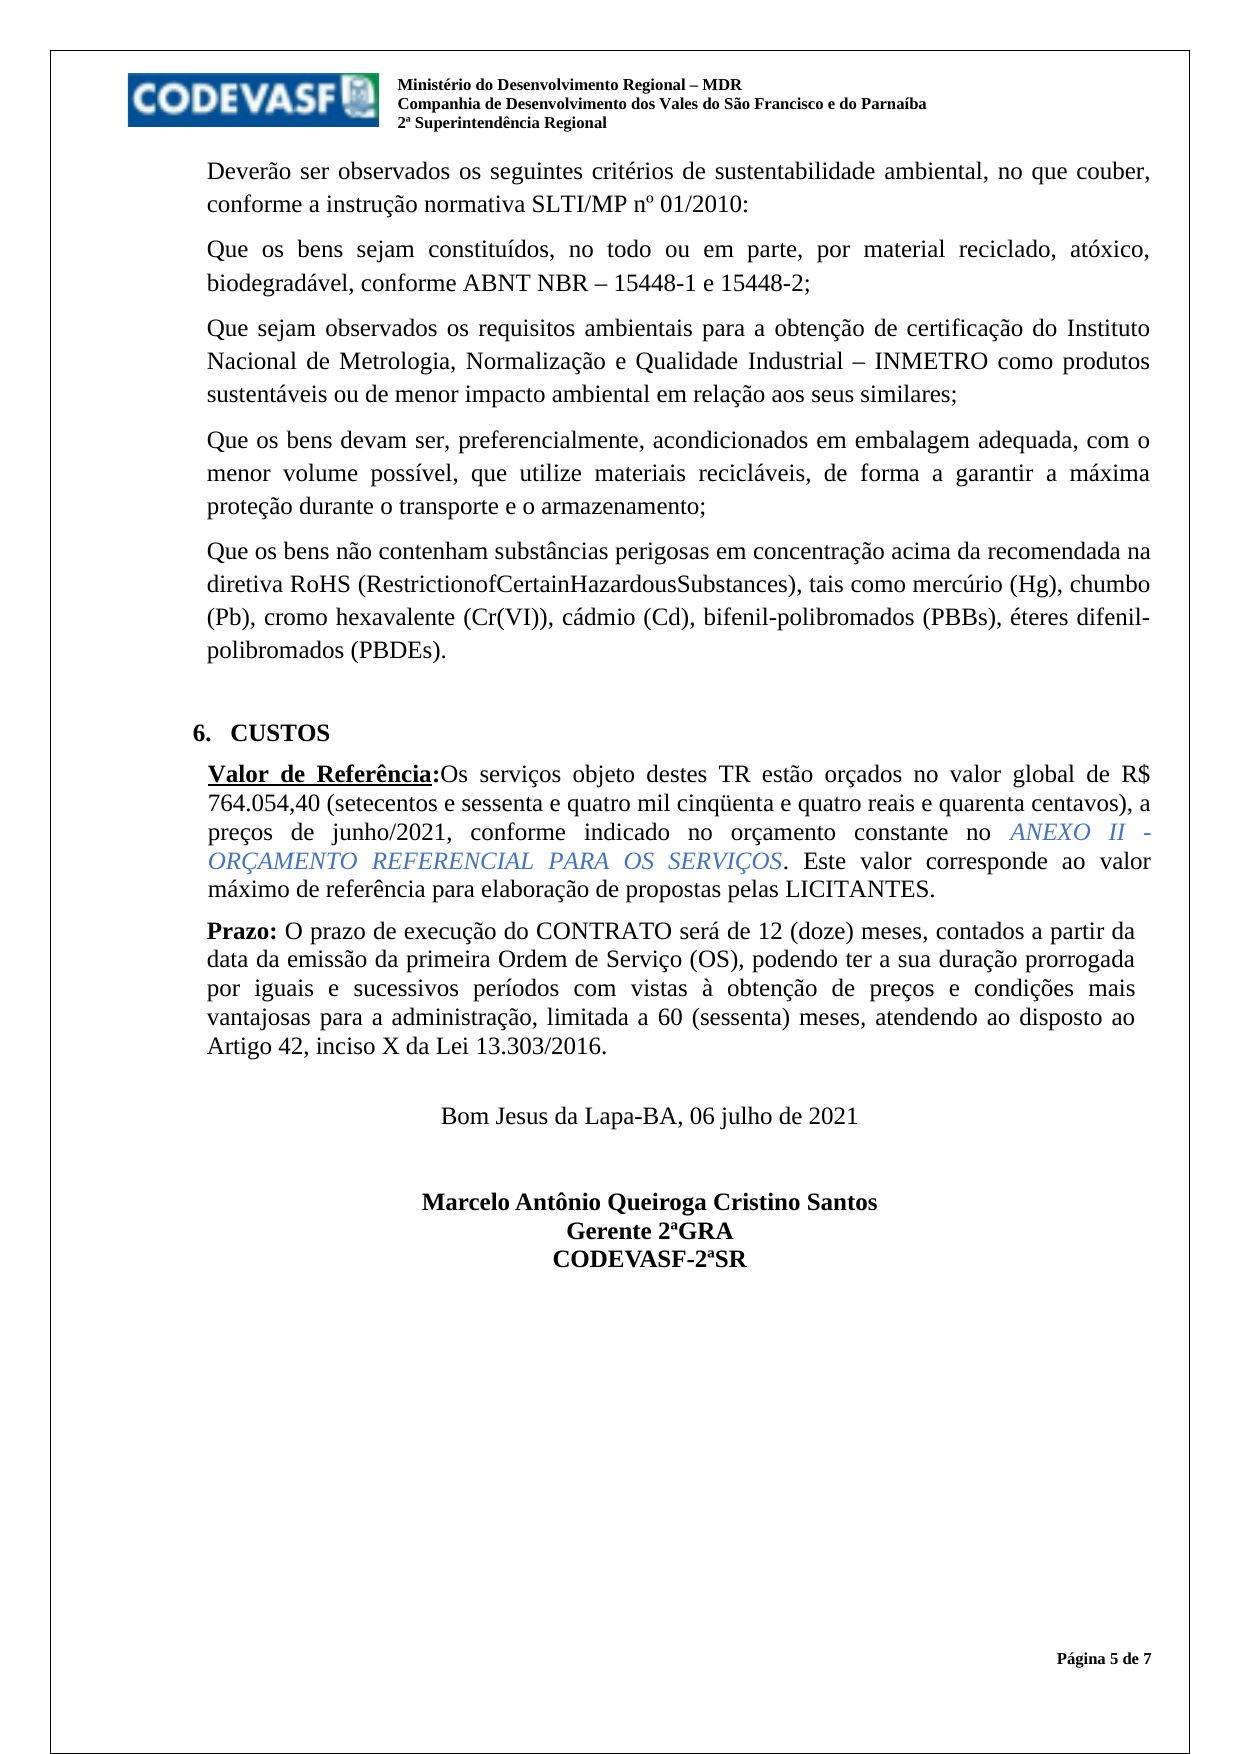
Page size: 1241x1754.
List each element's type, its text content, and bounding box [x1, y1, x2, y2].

text Que os bens não contenham substâncias perigosas em concentração acima da recomendada na diretiva RoHS (RestrictionofCertainHazardousSubstances), tais como mercúrio (Hg), chumbo (Pb), cromo hexavalente (Cr(VI)), cádmio (Cd), bifenil-polibromados (PBBs), éteres difenil-polibromados (PBDEs). [207, 536, 1152, 664]
text Prazo: O prazo de execução do CONTRATO será de 12 (doze) meses, contados a partir da data da emissão da primeira Ordem de Serviço (OS), podendo ter a sua duração prorrogada por iguais e sucessivos períodos com vistas à obtenção de preços e condições mais vantajosas para a administração, limitada a 60 (sessenta) meses, atendendo ao disposto ao Artigo 42, inciso X da Lei 13.303/2016. [207, 916, 1137, 1059]
text Que os bens devam ser, preferencialmente, acondicionados em embalagem adequada, com o menor volume possível, que utilize materiais recicláveis, de forma a garantir a máxima proteção durante o transporte e o armazenamento; [207, 425, 1152, 519]
subtitle CUSTOS [193, 718, 1152, 747]
text Gerente 2ªGRA [148, 1216, 1152, 1244]
text Bom Jesus da Lapa-BA, 06 julho de 2021 [148, 1101, 1152, 1129]
text Deverão ser observados os seguintes critérios de sustentabilidade ambiental, no que couber, conforme a instrução normativa SLTI/MP nº 01/2010: [207, 156, 1152, 218]
text Que sejam observados os requisitos ambientais para a obtenção de certificação do Instituto Nacional de Metrologia, Normalização e Qualidade Industrial – INMETRO como produtos sustentáveis ou de menor impacto ambiental em relação aos seus similares; [207, 313, 1152, 408]
text Marcelo Antônio Queiroga Cristino Santos [148, 1187, 1152, 1216]
text CODEVASF-2ªSR [148, 1244, 1152, 1273]
subtitle Valor de Referência:Os serviços objeto destes TR estão orçados no valor global de R$ 764.054,40 (setecentos e sessenta e quatro mil cinqüenta e quatro reais e quarenta centavos), a preços de junho/2021, conforme indicado no orçamento constante no ANEXO II - ORÇAMENTO REFERENCIAL PARA OS SERVIÇOS. Este valor corresponde ao valor máximo de referência para elaboração de propostas pelas LICITANTES. [208, 759, 1152, 903]
text Que os bens sejam constituídos, no todo ou em parte, por material reciclado, atóxico, biodegradável, conforme ABNT NBR – 15448-1 e 15448-2; [207, 234, 1152, 296]
